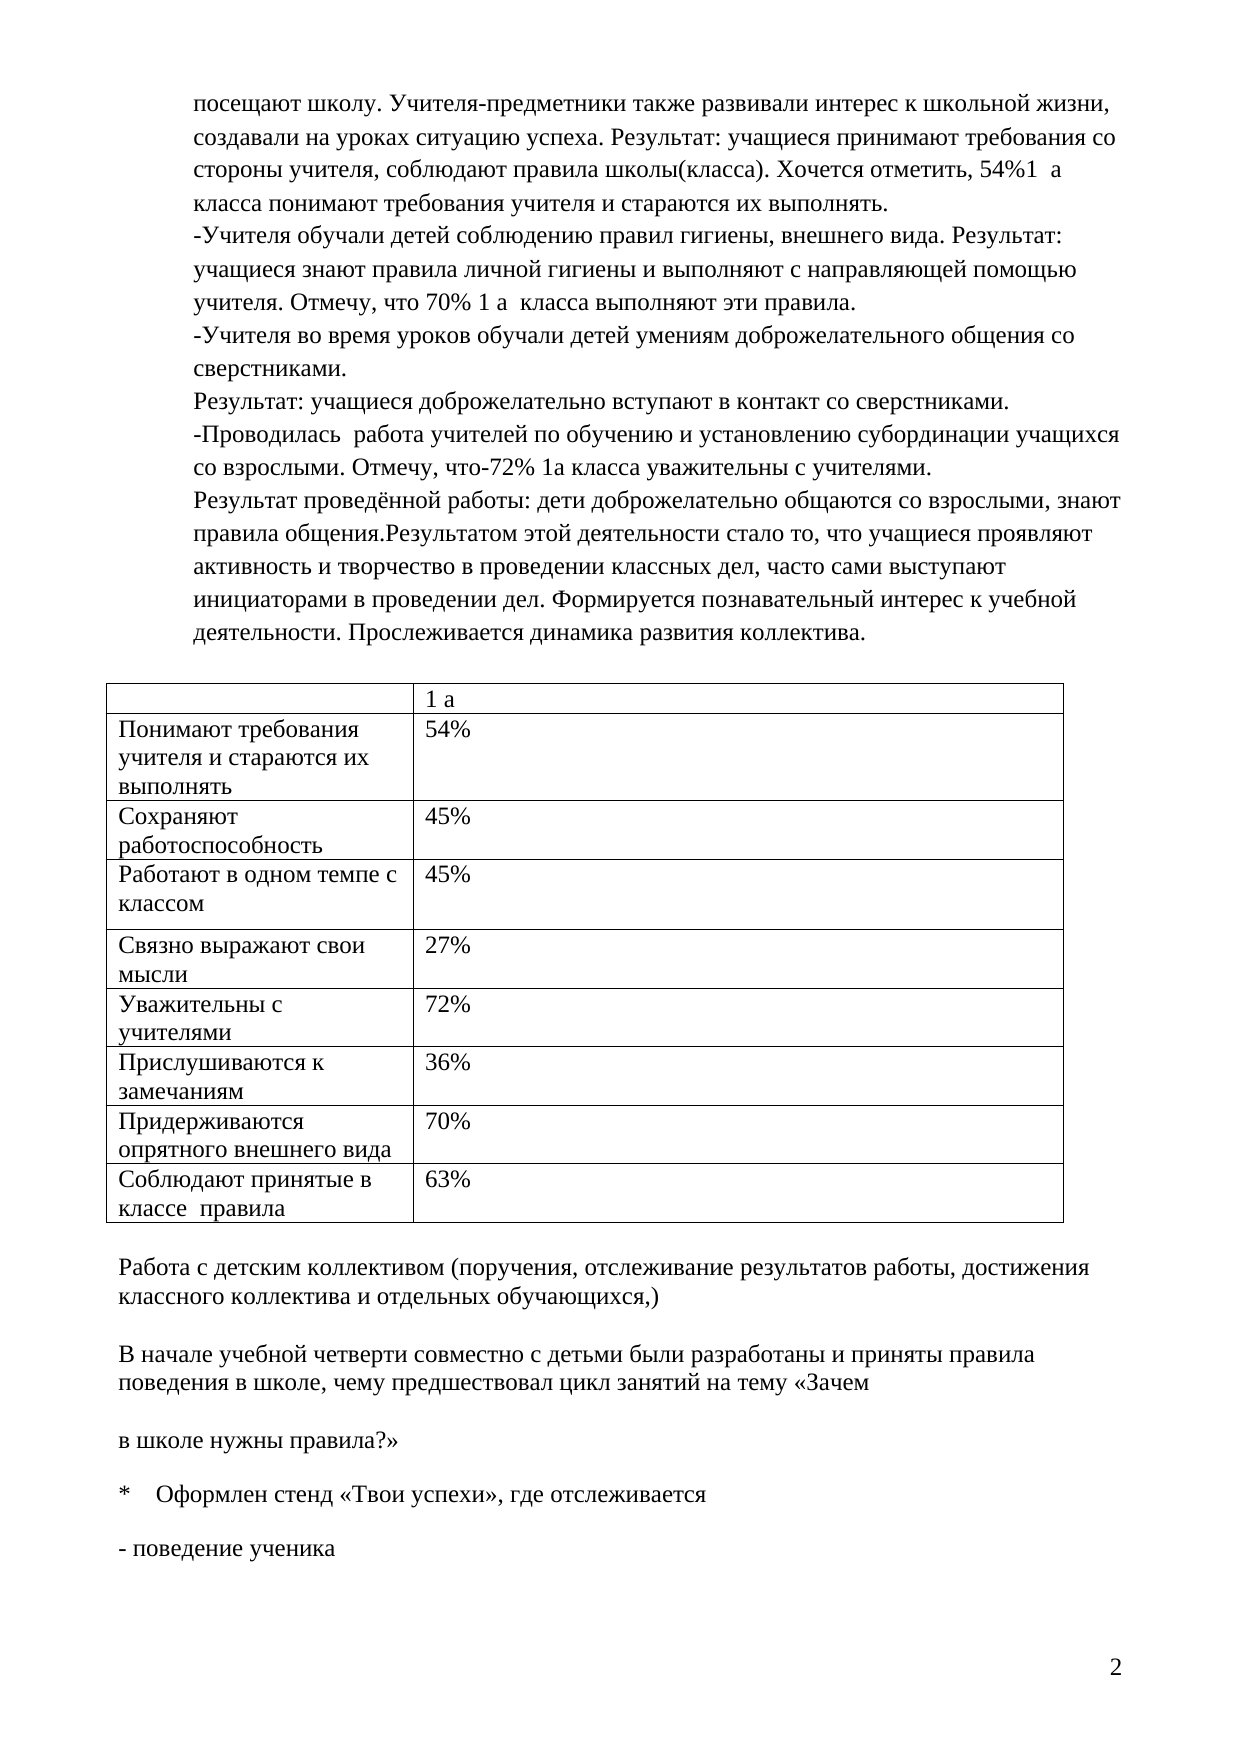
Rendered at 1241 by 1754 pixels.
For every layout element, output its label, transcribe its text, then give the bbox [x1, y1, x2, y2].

table_cell Связно выражают свои мысли [107, 930, 413, 988]
text в школе нужны правила?» [118, 1425, 1122, 1454]
text В начале учебной четверти совместно с детьми были разработаны и приняты правила поведения в школе, чему предшествовал цикл занятий на тему «Зачем [118, 1339, 1122, 1396]
list Результат: учащиеся доброжелательно вступают в контакт со сверстниками. [193, 386, 1122, 414]
text - поведение ученика [118, 1533, 1122, 1562]
table_cell 54% [414, 714, 1063, 800]
table_cell Прислушиваются к замечаниям [107, 1047, 413, 1105]
list -Учителя обучали детей соблюдению правил гигиены, внешнего вида. Результат: учащиеся знают правила личной гигиены и выполняют с направляющей помощью учителя. Отмечу, что 70% 1 а класса выполняют эти правила. [193, 221, 1122, 315]
table_cell Работают в одном темпе с классом [107, 860, 413, 929]
table_cell 36% [414, 1047, 1063, 1105]
table_cell 72% [414, 989, 1063, 1046]
table_header 1 а [414, 684, 1063, 713]
list -Учителя во время уроков обучали детей умениям доброжелательного общения со сверстниками. [193, 320, 1122, 381]
table_header [107, 684, 413, 713]
table_cell 45% [414, 801, 1063, 858]
table_cell Понимают требования учителя и стараются их выполнять [107, 714, 413, 800]
table_cell Придерживаются опрятного внешнего вида [107, 1106, 413, 1163]
text * Оформлен стенд «Твои успехи», где отслеживается [118, 1479, 1122, 1508]
table_cell 63% [414, 1164, 1063, 1222]
table_cell 70% [414, 1106, 1063, 1163]
table_cell Уважительны с учителями [107, 989, 413, 1046]
table_cell Соблюдают принятые в классе правила [107, 1164, 413, 1222]
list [193, 88, 1122, 216]
list Результат проведённой работы: дети доброжелательно общаются со взрослыми, знают правила общения.Результатом этой деятельности стало то, что учащиеся проявляют активность и творчество в проведении классных дел, часто сами выступают инициаторами в проведении дел. Формируется познавательный интерес к учебной деятельности. Прослеживается динамика развития коллектива. [193, 485, 1122, 646]
table_cell 27% [414, 930, 1063, 988]
table_cell 45% [414, 860, 1063, 929]
list -Проводилась работа учителей по обучению и установлению субординации учащихся со взрослыми. Отмечу, что-72% 1а класса уважительны с учителями. [193, 419, 1122, 481]
text Работа с детским коллективом (поручения, отслеживание результатов работы, достижения классного коллектива и отдельных обучающихся,) [118, 1252, 1122, 1309]
table_cell Сохраняют работоспособность [107, 801, 413, 858]
